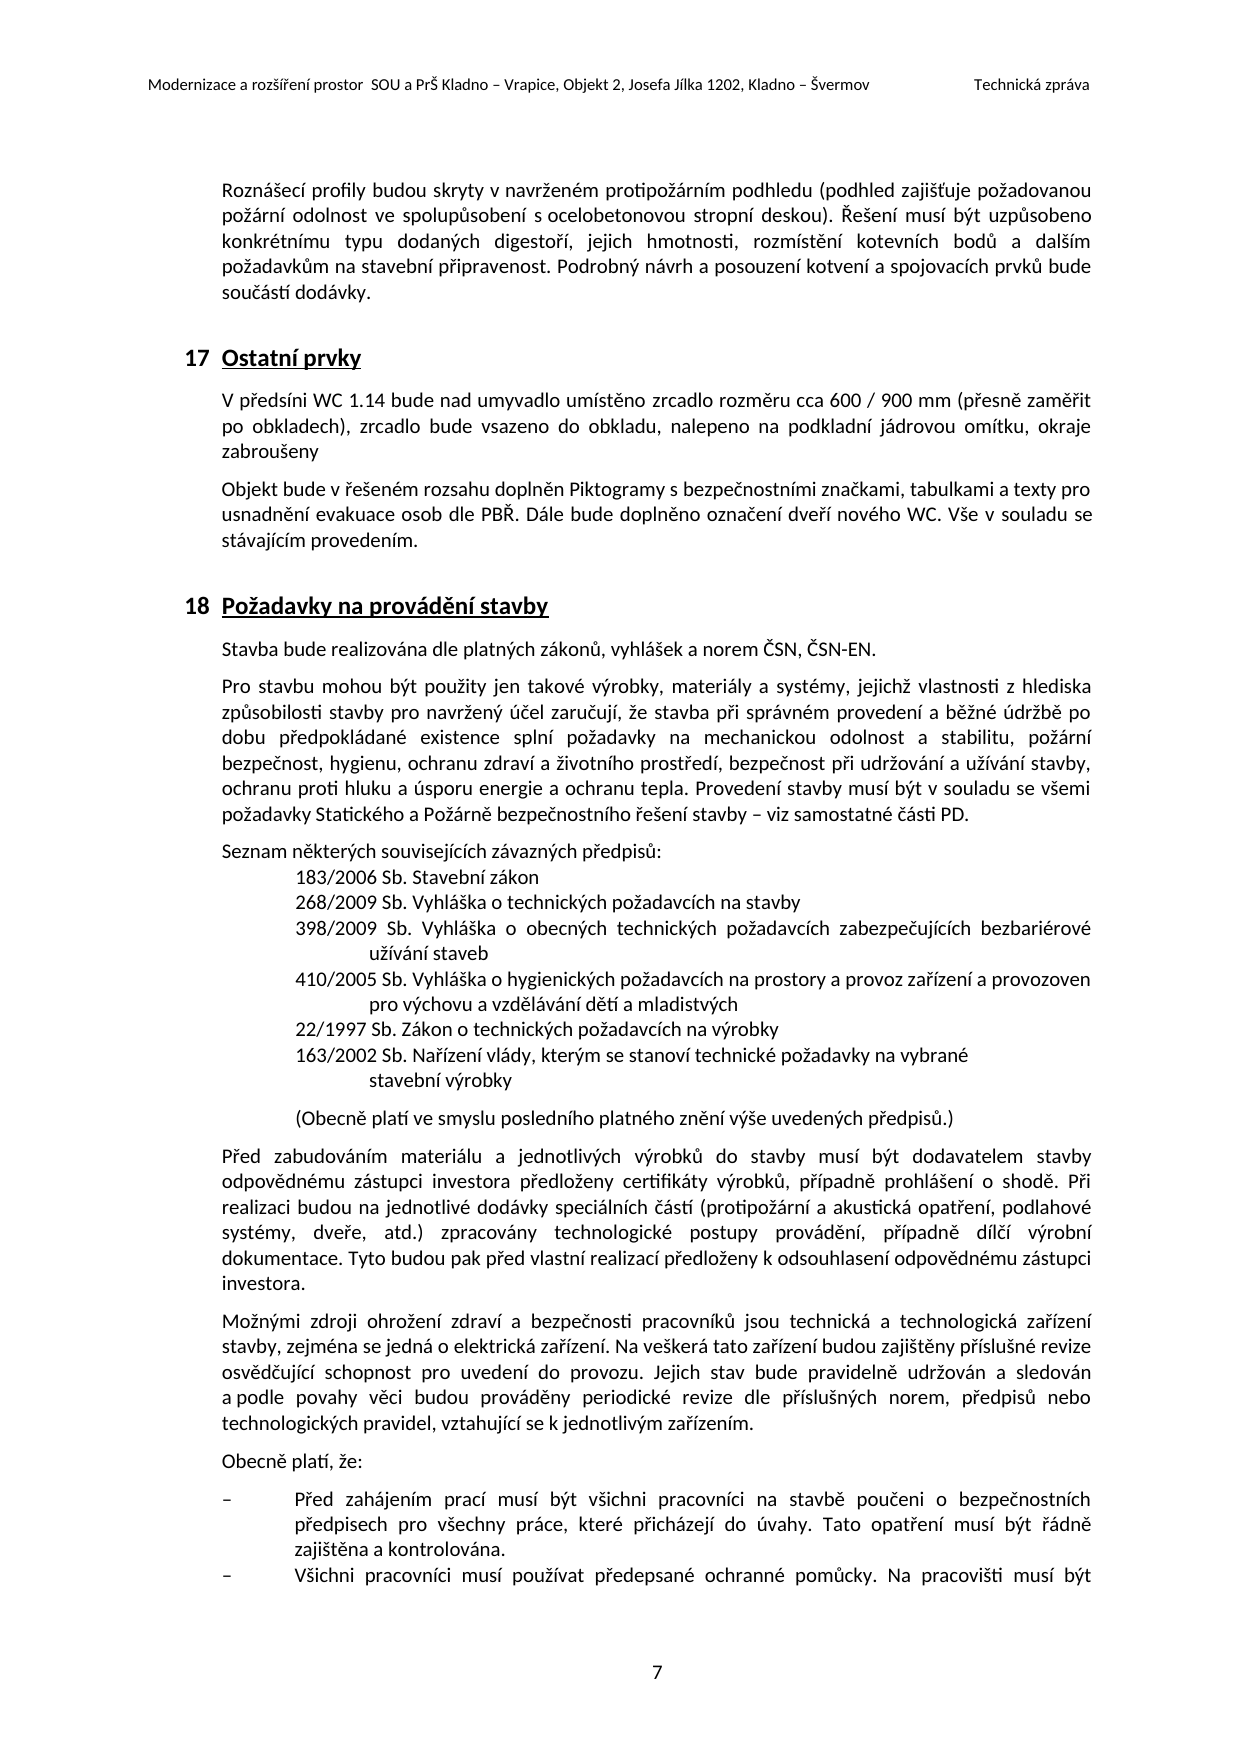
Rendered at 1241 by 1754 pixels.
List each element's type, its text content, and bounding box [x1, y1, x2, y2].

text Obecně platí, že: [222, 1448, 1092, 1473]
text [222, 177, 1092, 304]
text Možnými zdroji ohrožení zdraví a bezpečnosti pracovníků jsou technická a technologická zařízení stavby, zejména se jedná o elektrická zařízení. Na veškerá tato zařízení budou zajištěny příslušné revize osvědčující schopnost pro uvedení do provozu. Jejich stav bude pravidelně udržován a sledován a podle povahy věci budou prováděny periodické revize dle příslušných norem, předpisů nebo technologických pravidel, vztahující se k jednotlivým zařízením. [222, 1308, 1092, 1435]
text Pro stavbu mohou být použity jen takové výrobky, materiály a systémy, jejichž vlastnosti z hlediska způsobilosti stavby pro navržený účel zaručují, že stavba při správném provedení a běžné údržbě po dobu předpokládané existence splní požadavky na mechanickou odolnost a stabilitu, požární bezpečnost, hygienu, ochranu zdraví a životního prostředí, bezpečnost při udržování a užívání stavby, ochranu proti hluku a úsporu energie a ochranu tepla. Provedení stavby musí být v souladu se všemi požadavky Statického a Požárně bezpečnostního řešení stavby – viz samostatné části PD. [222, 674, 1092, 826]
subtitle Ostatní prvky [184, 342, 1092, 372]
text Seznam některých souvisejících závazných předpisů: 183/2006 Sb. Stavební zákon 268/2009 Sb. Vyhláška o technických požadavcích na stavby 398/2009 Sb. Vyhláška o obecných technických požadavcích zabezpečujících bezbariérové užívání staveb 410/2005 Sb. Vyhláška o hygienických požadavcích na prostory a provoz zařízení a provozoven pro výchovu a vzdělávání dětí a mladistvých 22/1997 Sb. Zákon o technických požadavcích na výrobky 163/2002 Sb. Nařízení vlády, kterým se stanoví technické požadavky na vybrané stavební výrobky [222, 839, 1092, 1093]
text Stavba bude realizována dle platných zákonů, vyhlášek a norem ČSN, ČSN-EN. [222, 636, 1092, 661]
text Objekt bude v řešeném rozsahu doplněn Piktogramy s bezpečnostními značkami, tabulkami a texty pro [148, 476, 1092, 502]
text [222, 1562, 1092, 1587]
text V předsíni WC 1.14 bude nad umyvadlo umístěno zrcadlo rozměru cca 600 / 900 mm (přesně zaměřit po obkladech), zrcadlo bude vsazeno do obkladu, nalepeno na podkladní jádrovou omítku, okraje zabroušeny [222, 387, 1092, 464]
subtitle Požadavky na provádění stavby [184, 590, 1092, 621]
text Před zabudováním materiálu a jednotlivých výrobků do stavby musí být dodavatelem stavby odpovědnému zástupci investora předloženy certifikáty výrobků, případně prohlášení o shodě. Při realizaci budou na jednotlivé dodávky speciálních částí (protipožární a akustická opatření, podlahové systémy, dveře, atd.) zpracovány technologické postupy provádění, případně dílčí výrobní dokumentace. Tyto budou pak před vlastní realizací předloženy k odsouhlasení odpovědnému zástupci investora. [222, 1143, 1092, 1296]
text (Obecně platí ve smyslu posledního platného znění výše uvedených předpisů.) [222, 1105, 1092, 1131]
text – Před zahájením prací musí být všichni pracovníci na stavbě poučeni o bezpečnostních předpisech pro všechny práce, které přicházejí do úvahy. Tato opatření musí být řádně zajištěna a kontrolována. [222, 1486, 1092, 1562]
text usnadnění evakuace osob dle PBŘ. Dále bude doplněno označení dveří nového WC. Vše v souladu se stávajícím provedením. [221, 502, 1092, 552]
